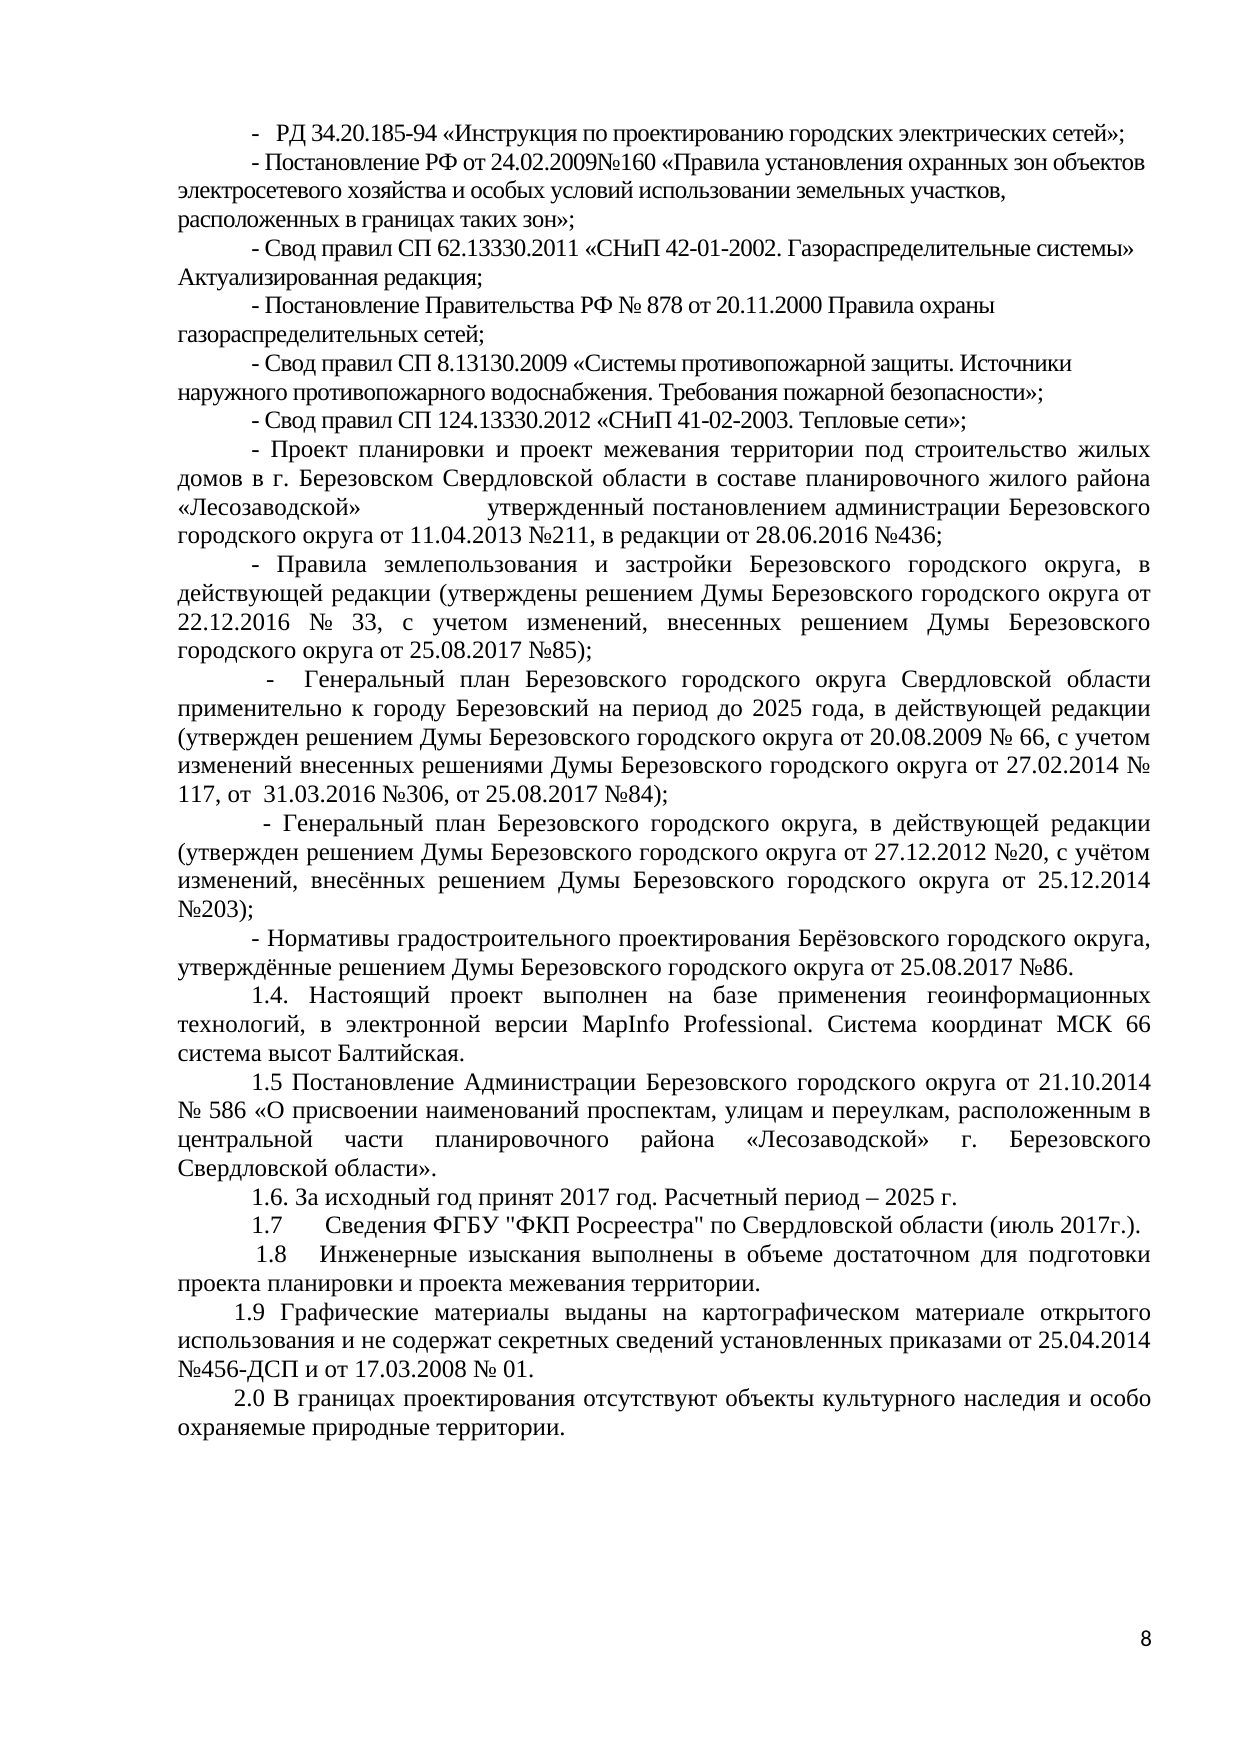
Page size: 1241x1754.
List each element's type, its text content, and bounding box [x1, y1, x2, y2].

text - Правила землепользования и застройки Березовского городского округа, в действующей редакции (утверждены решением Думы Березовского городского округа от 22.12.2016 № 33, с учетом изменений, внесенных решением Думы Березовского городского округа от 25.08.2017 №85); [177, 549, 1152, 664]
text - РД 34.20.185-94 «Инструкция по проектированию городских электрических сетей»; [177, 118, 1152, 147]
text 1.8 Инженерные изыскания выполнены в объеме достаточном для подготовки проекта планировки и проекта межевания территории. [177, 1239, 1152, 1297]
text - Генеральный план Березовского городского округа Свердловской области применительно к городу Березовский на период до 2025 года, в действующей редакции (утвержден решением Думы Березовского городского округа от 20.08.2009 № 66, с учетом изменений внесенных решениями Думы Березовского городского округа от 27.02.2014 № 117, от 31.03.2016 №306, от 25.08.2017 №84); [177, 664, 1152, 808]
text - Постановление Правительства РФ № 878 от 20.11.2000 Правила охраны газораспределительных сетей; [177, 291, 1152, 348]
text - Генеральный план Березовского городского округа, в действующей редакции (утвержден решением Думы Березовского городского округа от 27.12.2012 №20, с учётом изменений, внесённых решением Думы Березовского городского округа от 25.12.2014 №203); [177, 808, 1152, 923]
text - Постановление РФ от 24.02.2009№160 «Правила установления охранных зон объектов электросетевого хозяйства и особых условий использовании земельных участков, расположенных в границах таких зон»; [177, 147, 1152, 233]
text 1.9 Графические материалы выданы на картографическом материале открытого использования и не содержат секретных сведений установленных приказами от 25.04.2014 №456-ДСП и от 17.03.2008 № 01. [177, 1297, 1152, 1383]
text - Нормативы градостроительного проектирования Берёзовского городского округа, утверждённые решением Думы Березовского городского округа от 25.08.2017 №86. [177, 923, 1152, 981]
text - Свод правил СП 62.13330.2011 «СНиП 42-01-2002. Газораспределительные системы» Актуализированная редакция; [177, 233, 1152, 291]
text 1.4. Настоящий проект выполнен на базе применения геоинформационных технологий, в электронной версии MapInfo Professional. Система координат МСК 66 система высот Балтийская. [177, 981, 1152, 1067]
text - Проект планировки и проект межевания территории под строительство жилых домов в г. Березовском Свердловской области в составе планировочного жилого района «Лесозаводской» утвержденный постановлением администрации Березовского городского округа от 11.04.2013 №211, в редакции от 28.06.2016 №436; [177, 434, 1152, 549]
text - Свод правил СП 124.13330.2012 «СНиП 41-02-2003. Тепловые сети»; [177, 406, 1152, 434]
text 2.0 В границах проектирования отсутствуют объекты культурного наследия и особо охраняемые природные территории. [177, 1383, 1152, 1441]
text 1.7 Сведения ФГБУ "ФКП Росреестра" по Свердловской области (июль 2017г.). [177, 1211, 1152, 1239]
text 1.5 Постановление Администрации Березовского городского округа от 21.10.2014 № 586 «О присвоении наименований проспектам, улицам и переулкам, расположенным в центральной части планировочного района «Лесозаводской» г. Березовского Свердловской области». [177, 1067, 1152, 1182]
text - Свод правил СП 8.13130.2009 «Системы противопожарной защиты. Источники наружного противопожарного водоснабжения. Требования пожарной безопасности»; [177, 348, 1152, 406]
text 1.6. За исходный год принят 2017 год. Расчетный период – 2025 г. [177, 1182, 1152, 1211]
